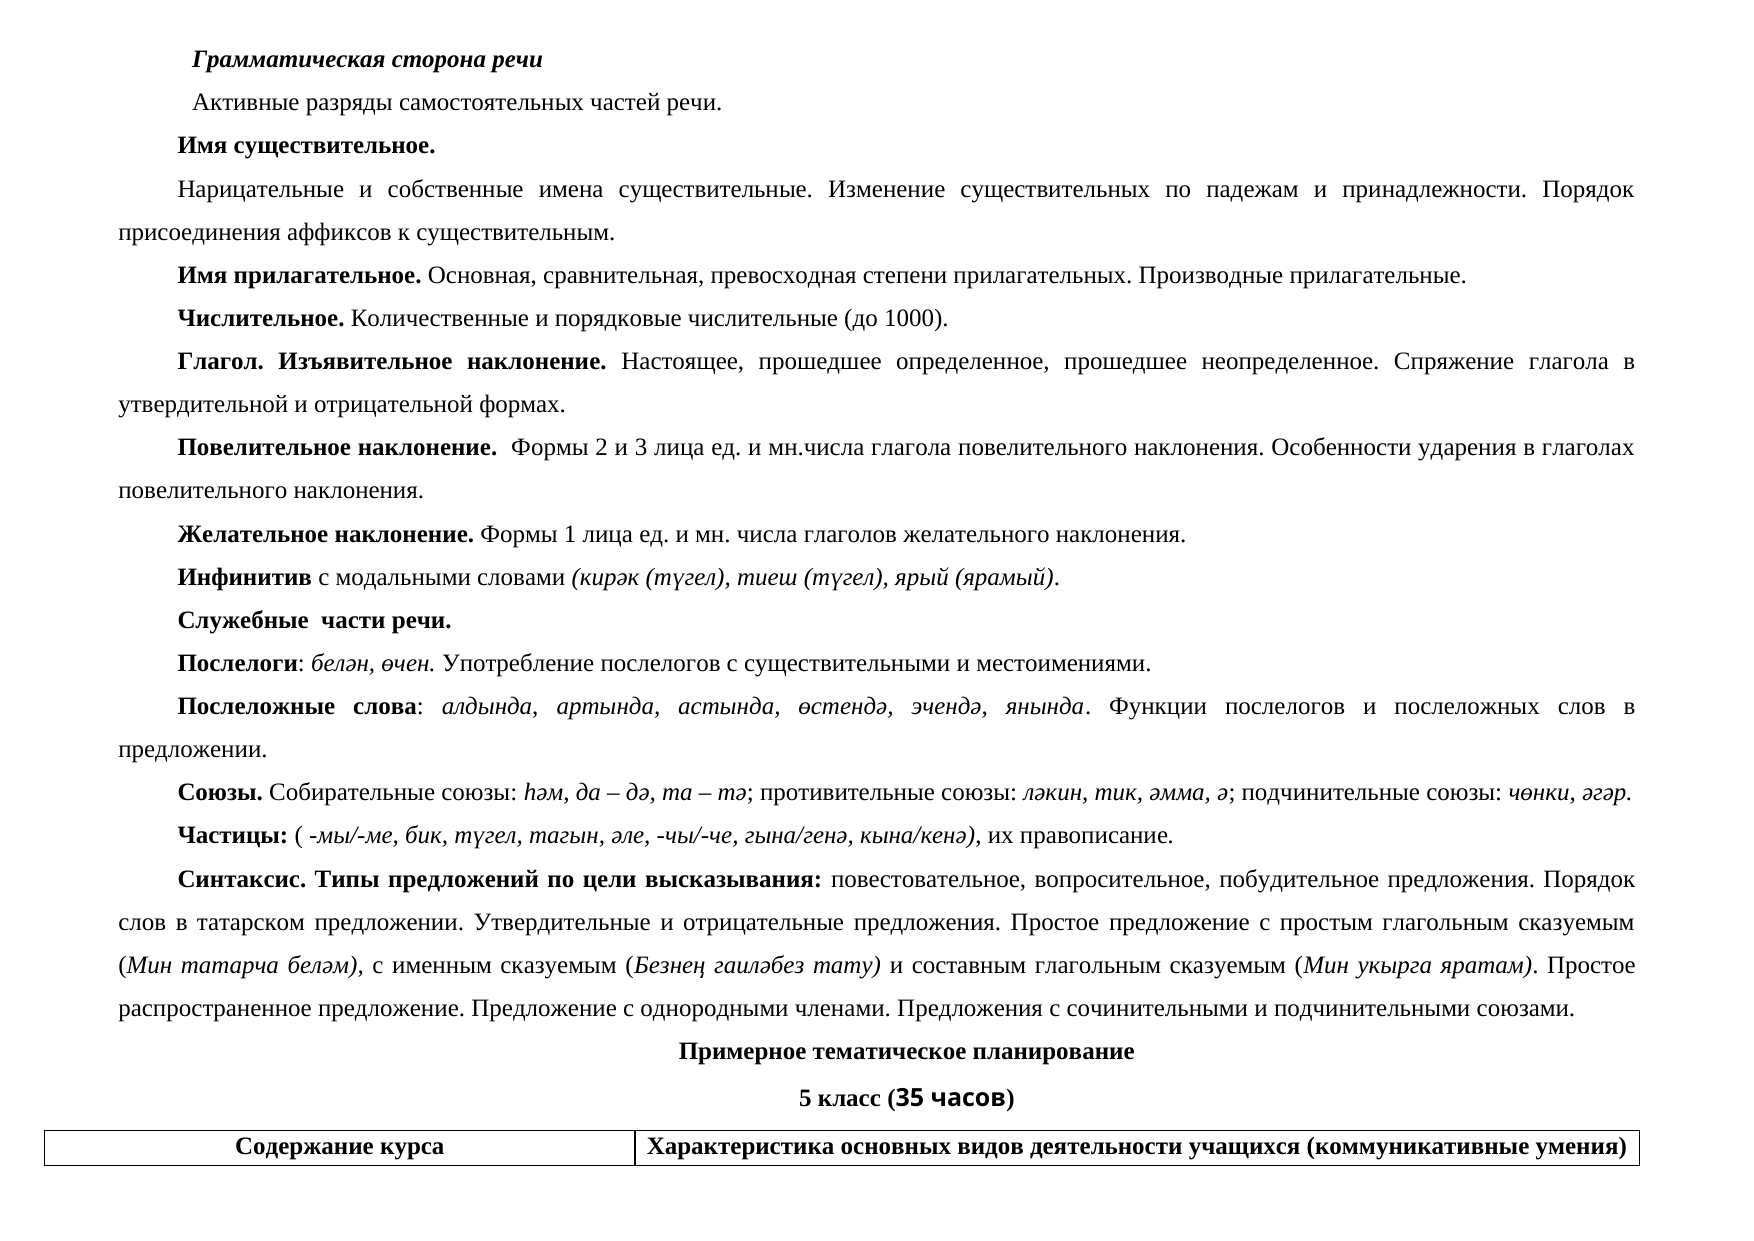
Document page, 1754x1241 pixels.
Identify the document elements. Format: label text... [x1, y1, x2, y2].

text Союзы. Собирательные союзы: һәм, да – дә, та – тә; противительные союзы: ләкин, тик, әмма, ә; подчинительные союзы: чөнки, әгәр. [118, 777, 1636, 806]
text Имя прилагательное. Основная, сравнительная, превосходная степени прилагательных. Производные прилагательные. [118, 260, 1636, 289]
text Служебные части речи. [118, 605, 1636, 634]
text Послелоги: белән, өчен. Употребление послелогов с существительными и местоимениями. [118, 648, 1636, 677]
text 5 класс (35 часов) [118, 1079, 1636, 1113]
text Нарицательные и собственные имена существительные. Изменение существительных по падежам и принадлежности. Порядок присоединения аффиксов к существительным. [118, 174, 1636, 246]
text Глагол. Изъявительное наклонение. Настоящее, прошедшее определенное, прошедшее неопределенное. Спряжение глагола в утвердительной и отрицательной формах. [118, 346, 1636, 418]
text Синтаксис. Типы предложений по цели высказывания: повестовательное, вопросительное, побудительное предложения. Порядок слов в татарском предложении. Утвердительные и отрицательные предложения. Простое предложение с простым глагольным сказуемым (Мин татарча беләм), с именным сказуемым (Безнең гаиләбез тату) и составным глагольным сказуемым (Мин укырга яратам). Простое распространенное предложение. Предложение с однородными членами. Предложения с сочинительными и подчинительными союзами. [118, 864, 1636, 1022]
text Инфинитив с модальными словами (кирәк (түгел), тиеш (түгел), ярый (ярамый). [118, 562, 1636, 591]
text Повелительное наклонение. Формы 2 и 3 лица ед. и мн.числа глагола повелительного наклонения. Особенности ударения в глаголах повелительного наклонения. [118, 432, 1636, 504]
text Имя существительное. [118, 131, 1636, 159]
text Числительное. Количественные и порядковые числительные (до 1000). [118, 303, 1636, 332]
text Послеложные слова: алдында, артында, астында, өстендә, эчендә, янында. Функции послелогов и послеложных слов в предложении. [118, 691, 1636, 763]
text Желательное наклонение. Формы 1 лица ед. и мн. числа глаголов желательного наклонения. [118, 519, 1636, 547]
text Активные разряды самостоятельных частей речи. [118, 87, 1636, 116]
text Грамматическая сторона речи [118, 44, 1636, 73]
table_header Характеристика основных видов деятельности учащихся (коммуникативные умения) [636, 1131, 1639, 1164]
table_header Содержание курса [45, 1131, 634, 1164]
text Примерное тематическое планирование [118, 1036, 1636, 1065]
text Частицы: ( -мы/-ме, бик, түгел, тагын, әле, -чы/-че, гына/генә, кына/кенә), их правописание. [118, 821, 1636, 849]
